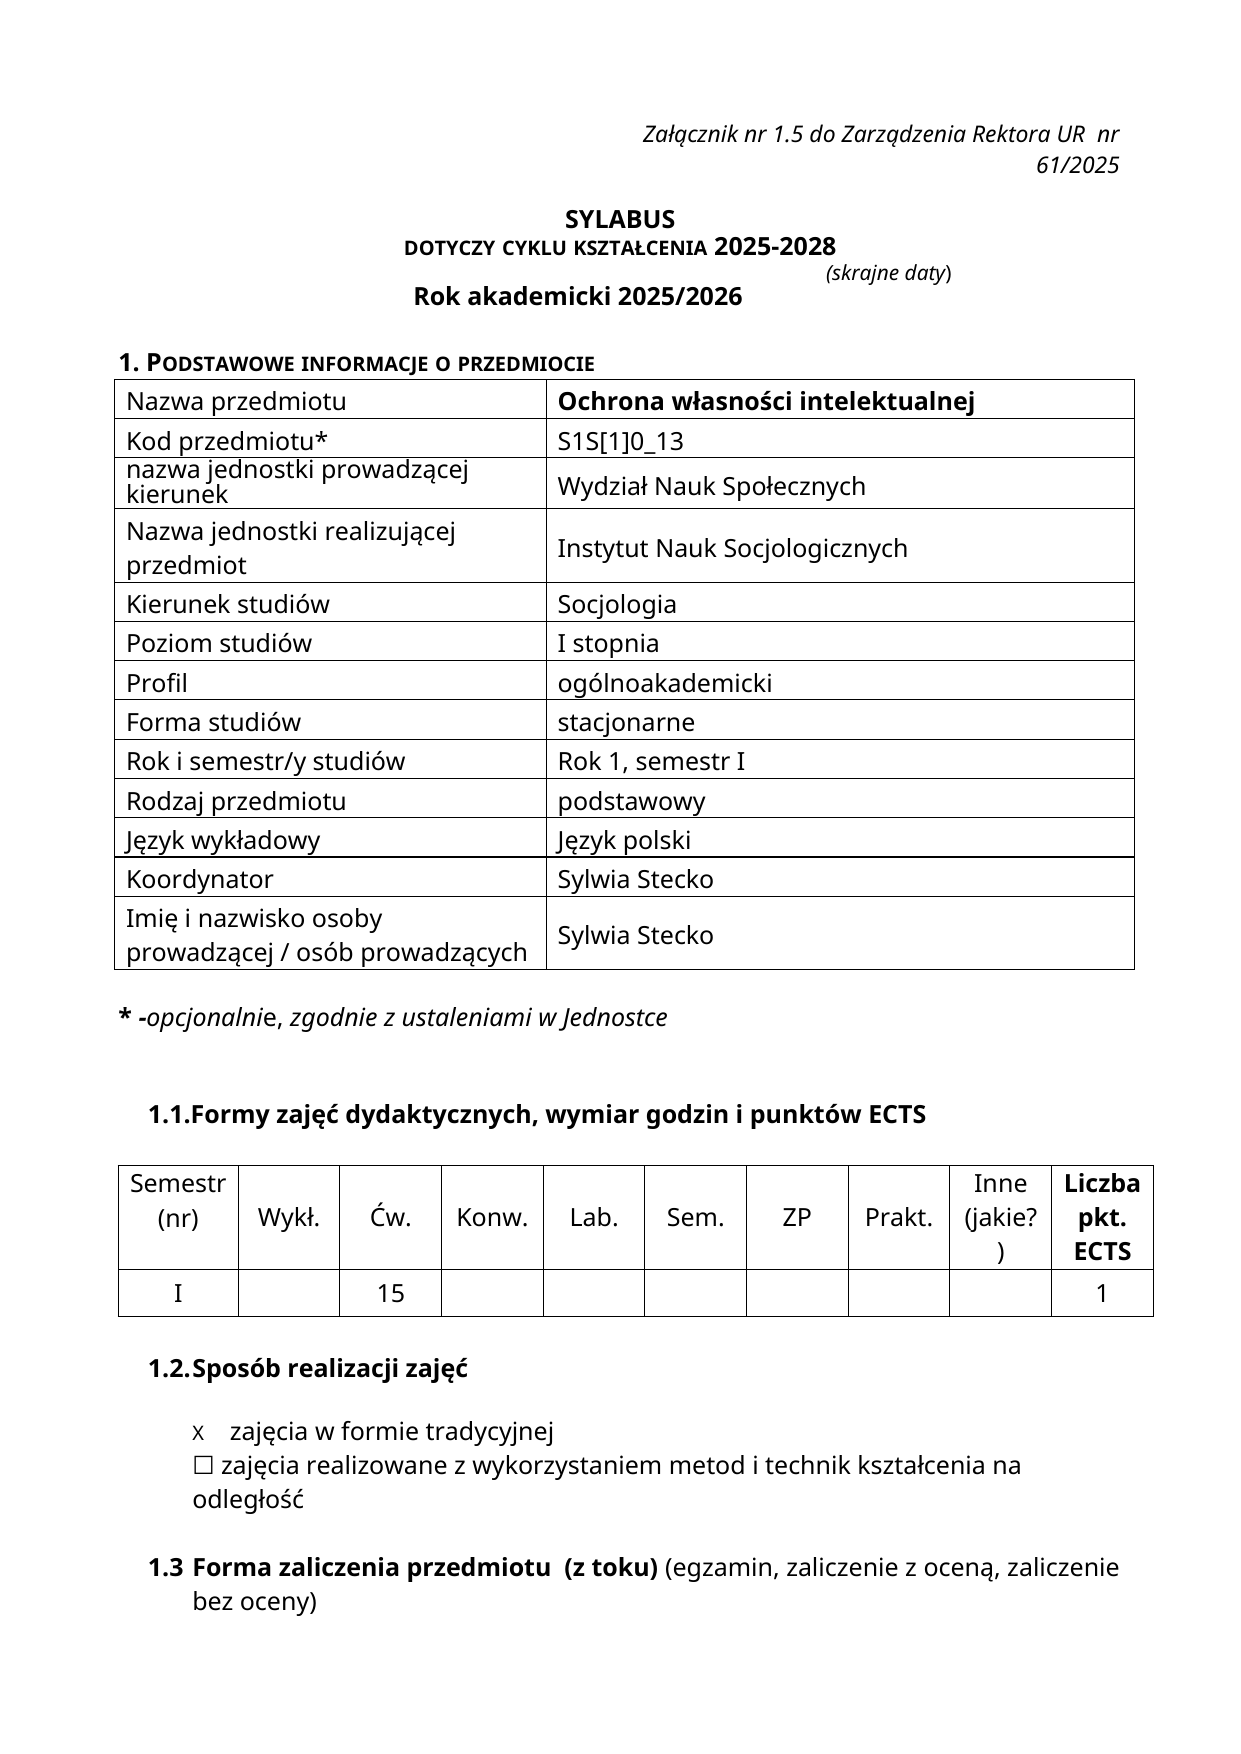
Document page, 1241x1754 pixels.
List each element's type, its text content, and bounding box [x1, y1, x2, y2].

table_header Ćw. [340, 1166, 441, 1268]
table_header Liczba pkt. ECTS [1052, 1166, 1153, 1268]
table_cell Imię i nazwisko osoby prowadzącej / osób prowadzących [115, 897, 546, 969]
table_header ZP [747, 1166, 848, 1268]
table_cell Sylwia Stecko [547, 858, 1134, 896]
table_header Konw. [442, 1166, 543, 1268]
text 1.3 Forma zaliczenia przedmiotu (z toku) (egzamin, zaliczenie z oceną, zaliczenie bez oceny) [148, 1550, 1122, 1618]
table_cell Poziom studiów [115, 622, 546, 660]
table_cell [544, 1270, 644, 1316]
table_cell Język wykładowy [115, 818, 546, 856]
table_cell Rodzaj przedmiotu [115, 779, 546, 817]
table_cell Rok i semestr/y studiów [115, 740, 546, 778]
text Rok akademicki 2025/2026 [118, 286, 1122, 311]
table_cell Socjologia [547, 583, 1134, 621]
text * -opcjonalnie, zgodnie z ustaleniami w Jednostce [118, 999, 1122, 1033]
table_header Nazwa przedmiotu [115, 380, 546, 418]
table_cell Rok 1, semestr I [547, 740, 1134, 778]
table_header Lab. [544, 1166, 644, 1268]
table_cell Instytut Nauk Socjologicznych [547, 509, 1134, 582]
table_cell Wydział Nauk Społecznych [547, 458, 1134, 508]
table_cell podstawowy [547, 779, 1134, 817]
text SYLABUS [118, 201, 1122, 236]
table_cell Profil [115, 661, 546, 699]
table_cell S1S[1]0_13 [547, 419, 1134, 457]
table_cell [645, 1270, 746, 1316]
table_cell 1 [1052, 1270, 1153, 1316]
table_cell 15 [340, 1270, 441, 1316]
text ☐ zajęcia realizowane z wykorzystaniem metod i technik kształcenia na odległość [192, 1448, 1122, 1516]
table_cell Koordynator [115, 858, 546, 896]
text 1. Podstawowe informacje o przedmiocie [118, 344, 1122, 379]
table_header Semestr (nr) [119, 1166, 238, 1268]
text dotyczy cyklu kształcenia 2025-2028 [118, 236, 1122, 261]
table_cell Język polski [547, 818, 1134, 856]
table_cell ogólnoakademicki [547, 661, 1134, 699]
table_header Ochrona własności intelektualnej [547, 380, 1134, 418]
table_cell nazwa jednostki prowadzącej kierunek [115, 458, 546, 508]
table_header Wykł. [239, 1166, 339, 1268]
text Załącznik nr 1.5 do Zarządzenia Rektora UR nr 61/2025 [118, 118, 1122, 181]
table_cell Sylwia Stecko [547, 897, 1134, 969]
table_cell I [119, 1270, 238, 1316]
table_cell stacjonarne [547, 700, 1134, 739]
table_cell Forma studiów [115, 700, 546, 739]
table_cell I stopnia [547, 622, 1134, 660]
table_cell [239, 1270, 339, 1316]
table_cell Kierunek studiów [115, 583, 546, 621]
table_cell Nazwa jednostki realizującej przedmiot [115, 509, 546, 582]
text 1.2. Sposób realizacji zajęć [148, 1351, 1122, 1385]
table_header Inne (jakie?) [950, 1166, 1051, 1268]
text 1.1.Formy zajęć dydaktycznych, wymiar godzin i punktów ECTS [148, 1097, 1122, 1131]
table_cell [442, 1270, 543, 1316]
table_header Prakt. [849, 1166, 949, 1268]
table_cell [950, 1270, 1051, 1316]
table_cell [747, 1270, 848, 1316]
text (skrajne daty) [118, 261, 1122, 286]
text x zajęcia w formie tradycyjnej [192, 1414, 1122, 1448]
table_header Sem. [645, 1166, 746, 1268]
table_cell [849, 1270, 949, 1316]
table_cell Kod przedmiotu* [115, 419, 546, 457]
